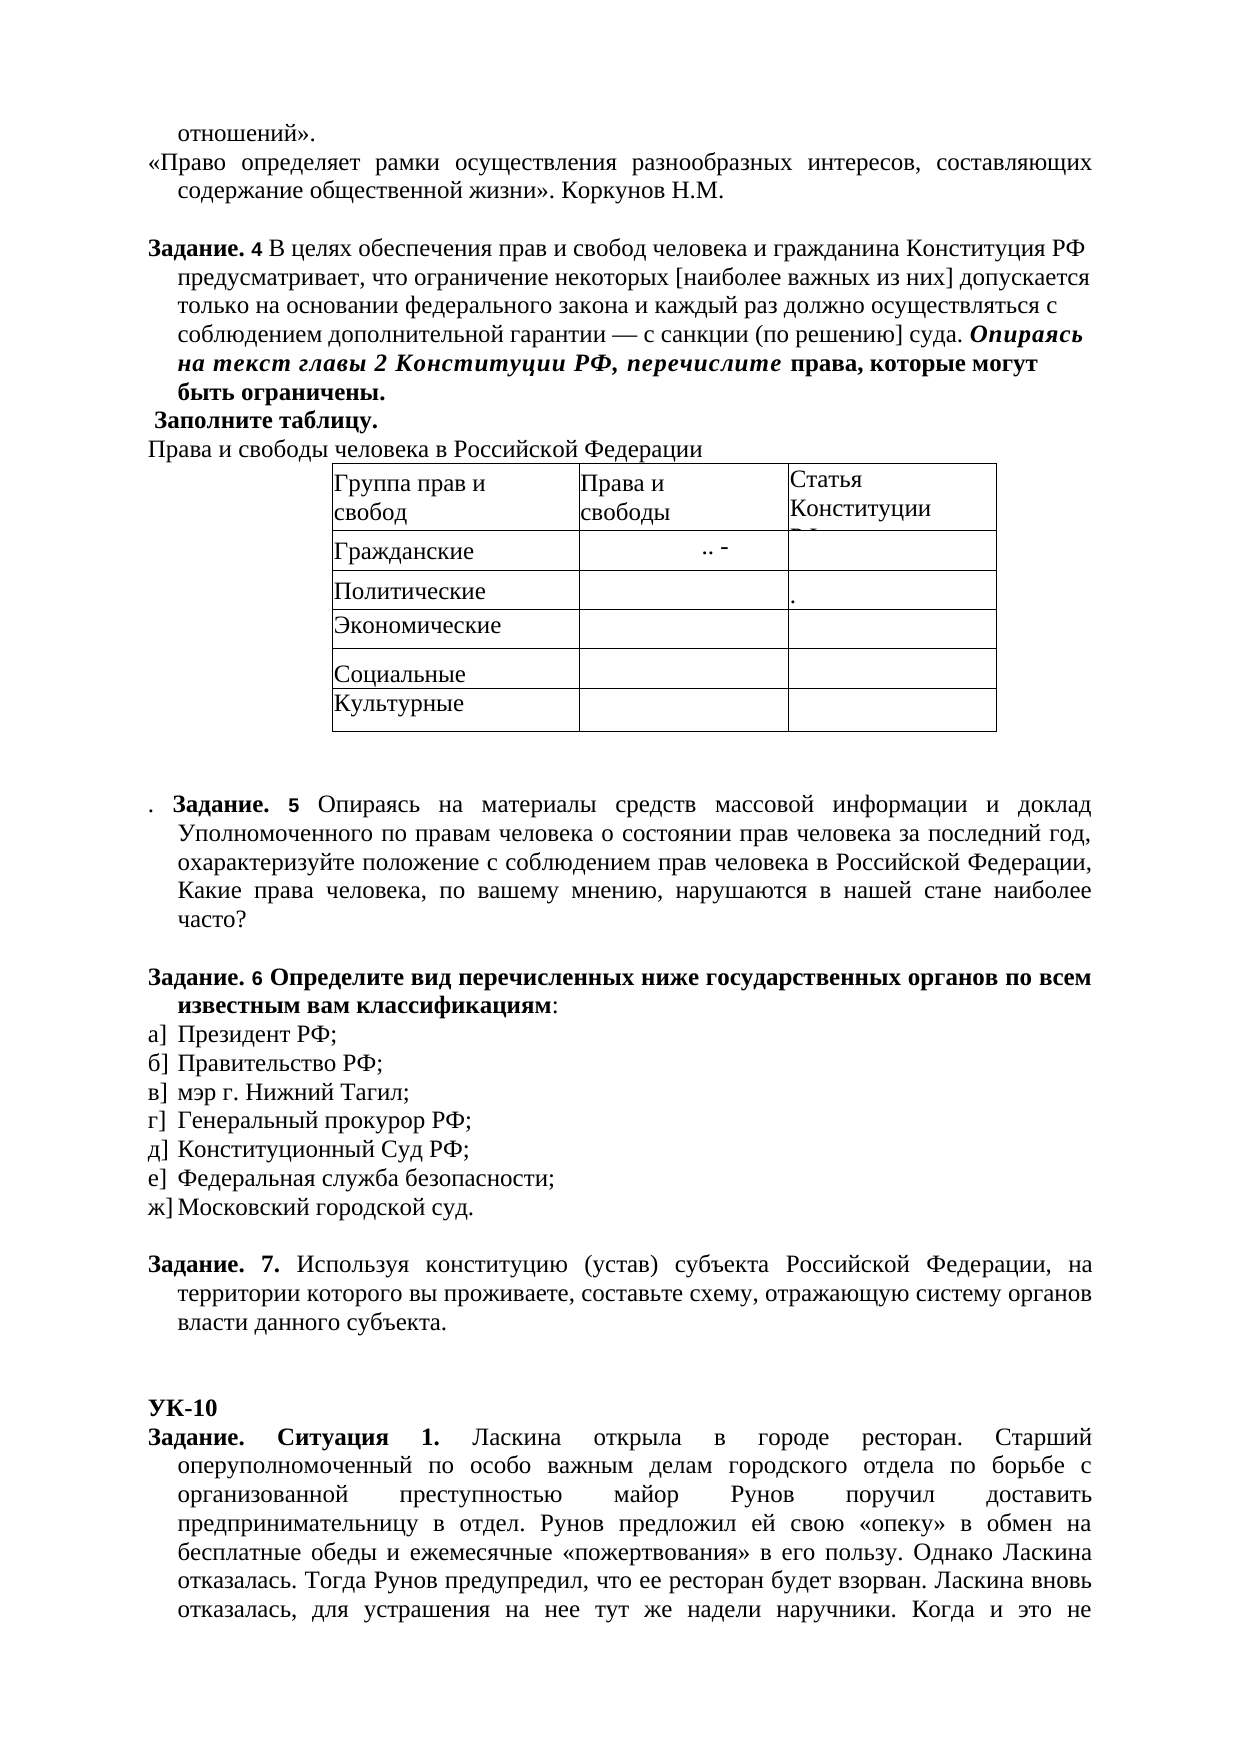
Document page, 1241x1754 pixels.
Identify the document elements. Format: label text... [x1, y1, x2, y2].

table_cell Культурные [333, 689, 579, 731]
text Задание. 6 Определите вид перечисленных ниже государственных органов по всем известным вам классификациям: [148, 962, 1093, 1019]
text Заполните таблицу. [148, 406, 1093, 434]
table_cell [580, 689, 788, 731]
table_cell [580, 610, 788, 648]
text д] Конституционный Суд РФ; [148, 1134, 1093, 1163]
table_cell Социальные [333, 649, 579, 687]
text ж] Московский городской суд. [148, 1192, 1093, 1220]
text а] Президент РФ; [148, 1019, 1093, 1048]
table_cell [580, 649, 788, 687]
table_cell . [789, 571, 996, 609]
table_cell [789, 689, 996, 731]
table_cell [580, 571, 788, 609]
text «Право определяет рамки осуществления разнообразных интересов, составляющих содержание общественной жизни». Коркунов Н.М. [148, 147, 1093, 204]
text в] мэр г. Нижний Тагил; [148, 1077, 1093, 1105]
table_header Группа прав и свобод [333, 464, 579, 530]
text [148, 1422, 1093, 1623]
table_cell Гражданские [333, 531, 579, 570]
text Права и свободы человека в Российской Федерации [148, 434, 1093, 463]
text б] Правительство РФ; [148, 1048, 1093, 1077]
table_cell Политические [333, 571, 579, 609]
table_header Права и свободы [580, 464, 788, 530]
text Задание. 4 В целях обеспечения прав и свобод человека и гражданина Конституция РФ предусматривает, что ограничение некоторых [наиболее важных из них] допускается только на основании федерального закона и каждый раз должно осуществляться с соблюдением дополнительной гарантии — с санкции (по решению] суда. Опираясь на текст главы 2 Конституции РФ, перечислите права, которые могут быть ограничены. [148, 233, 1093, 406]
table_header Статья Конституции РФ, в которой они закреплены [789, 464, 996, 530]
text Задание. 7. Используя конституцию (устав) субъекта Российской Федерации, на территории которого вы проживаете, составьте схему, отражающую систему органов власти данного субъекта. [148, 1249, 1093, 1335]
table_cell [789, 531, 996, 570]
text УК-10 [148, 1393, 1093, 1422]
text . Задание. 5 Опираясь на материалы средств массовой информации и доклад Уполномоченного по правам человека о состоянии прав человека за последний год, охарактеризуйте положение с соблюдением прав человека в Российской Федерации, Какие права человека, по вашему мнению, нарушаются в нашей стане наиболее часто? [148, 789, 1093, 933]
table_cell Экономические [333, 610, 579, 648]
text е] Федеральная служба безопасности; [148, 1163, 1093, 1192]
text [148, 118, 1093, 147]
table_cell [789, 610, 996, 648]
table_cell [789, 649, 996, 687]
text г] Генеральный прокурор РФ; [148, 1105, 1093, 1134]
table_cell .. - [580, 531, 788, 570]
